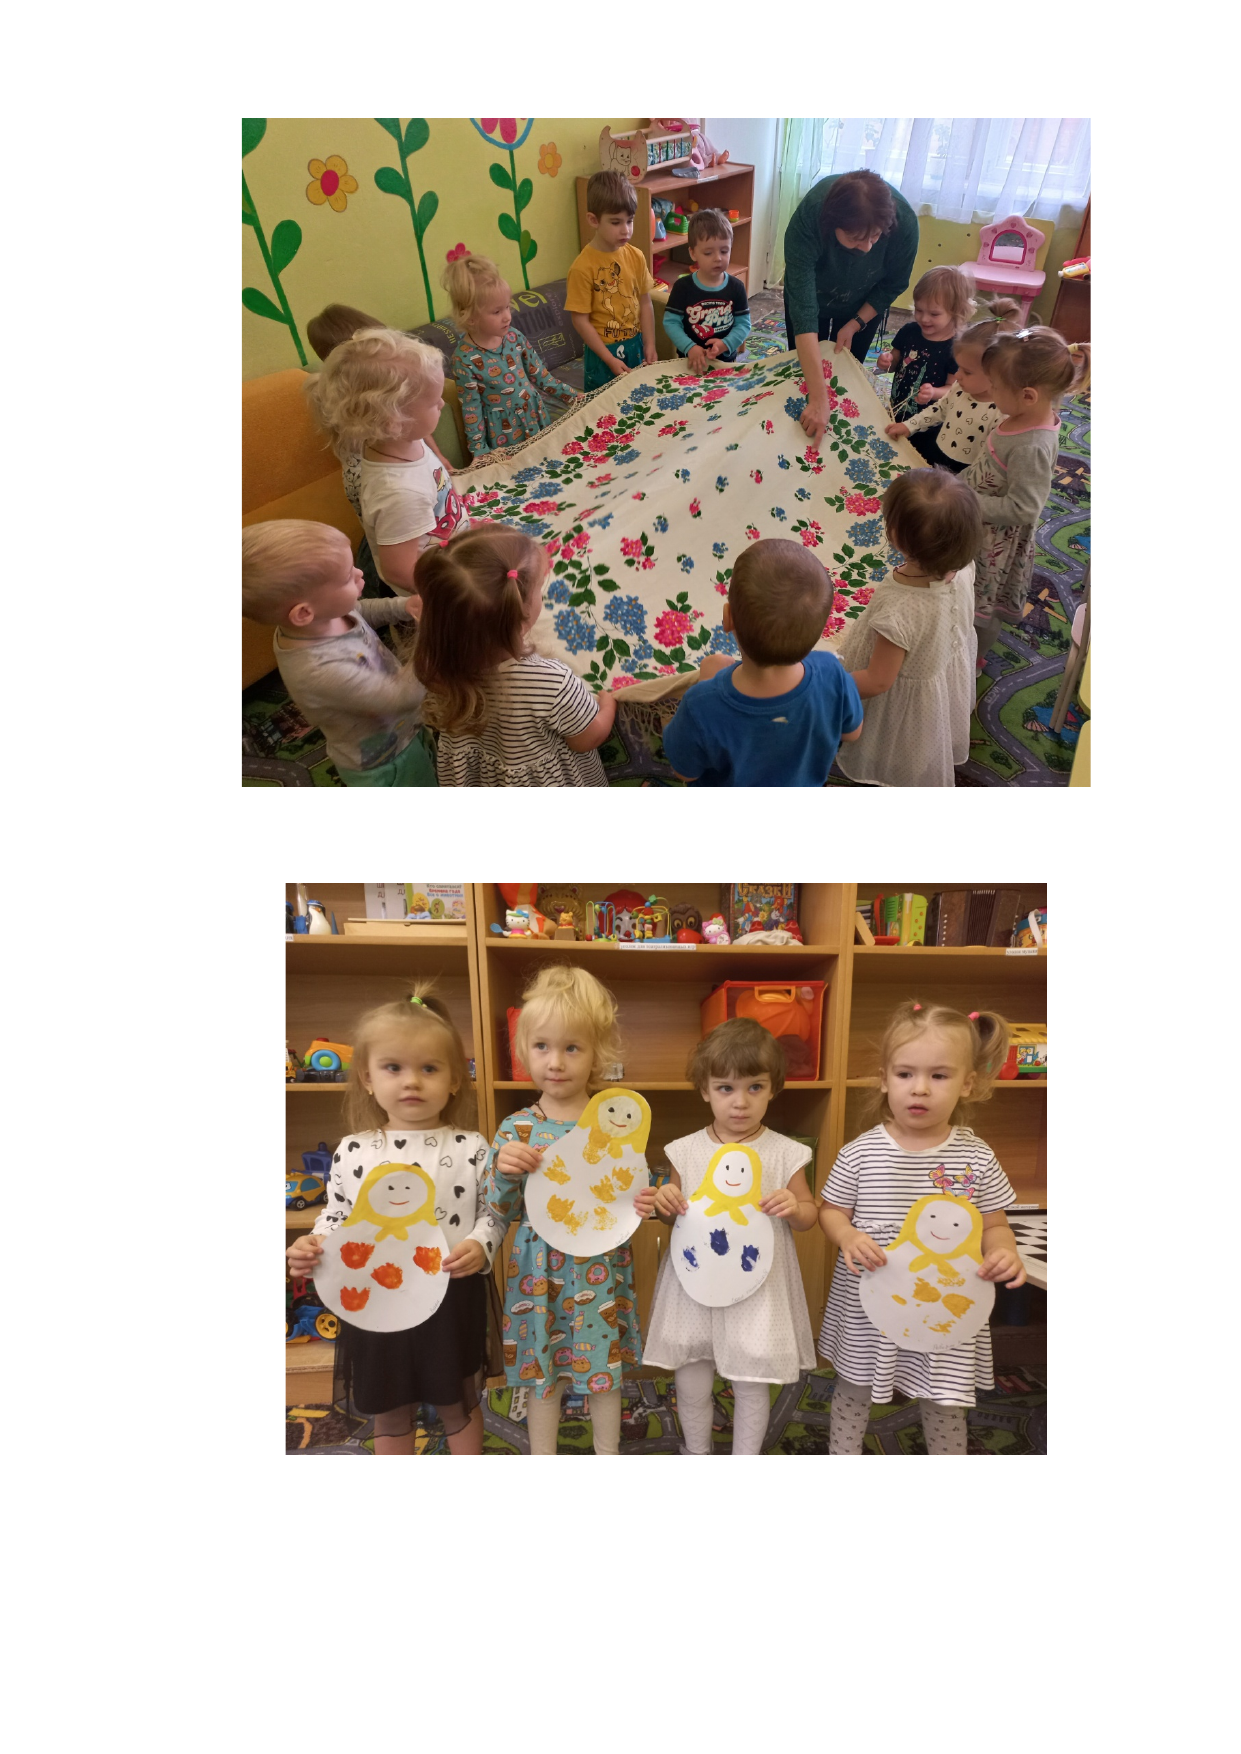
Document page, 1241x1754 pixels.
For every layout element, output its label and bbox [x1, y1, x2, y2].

picture [285, 883, 1047, 1455]
picture [241, 118, 1091, 787]
